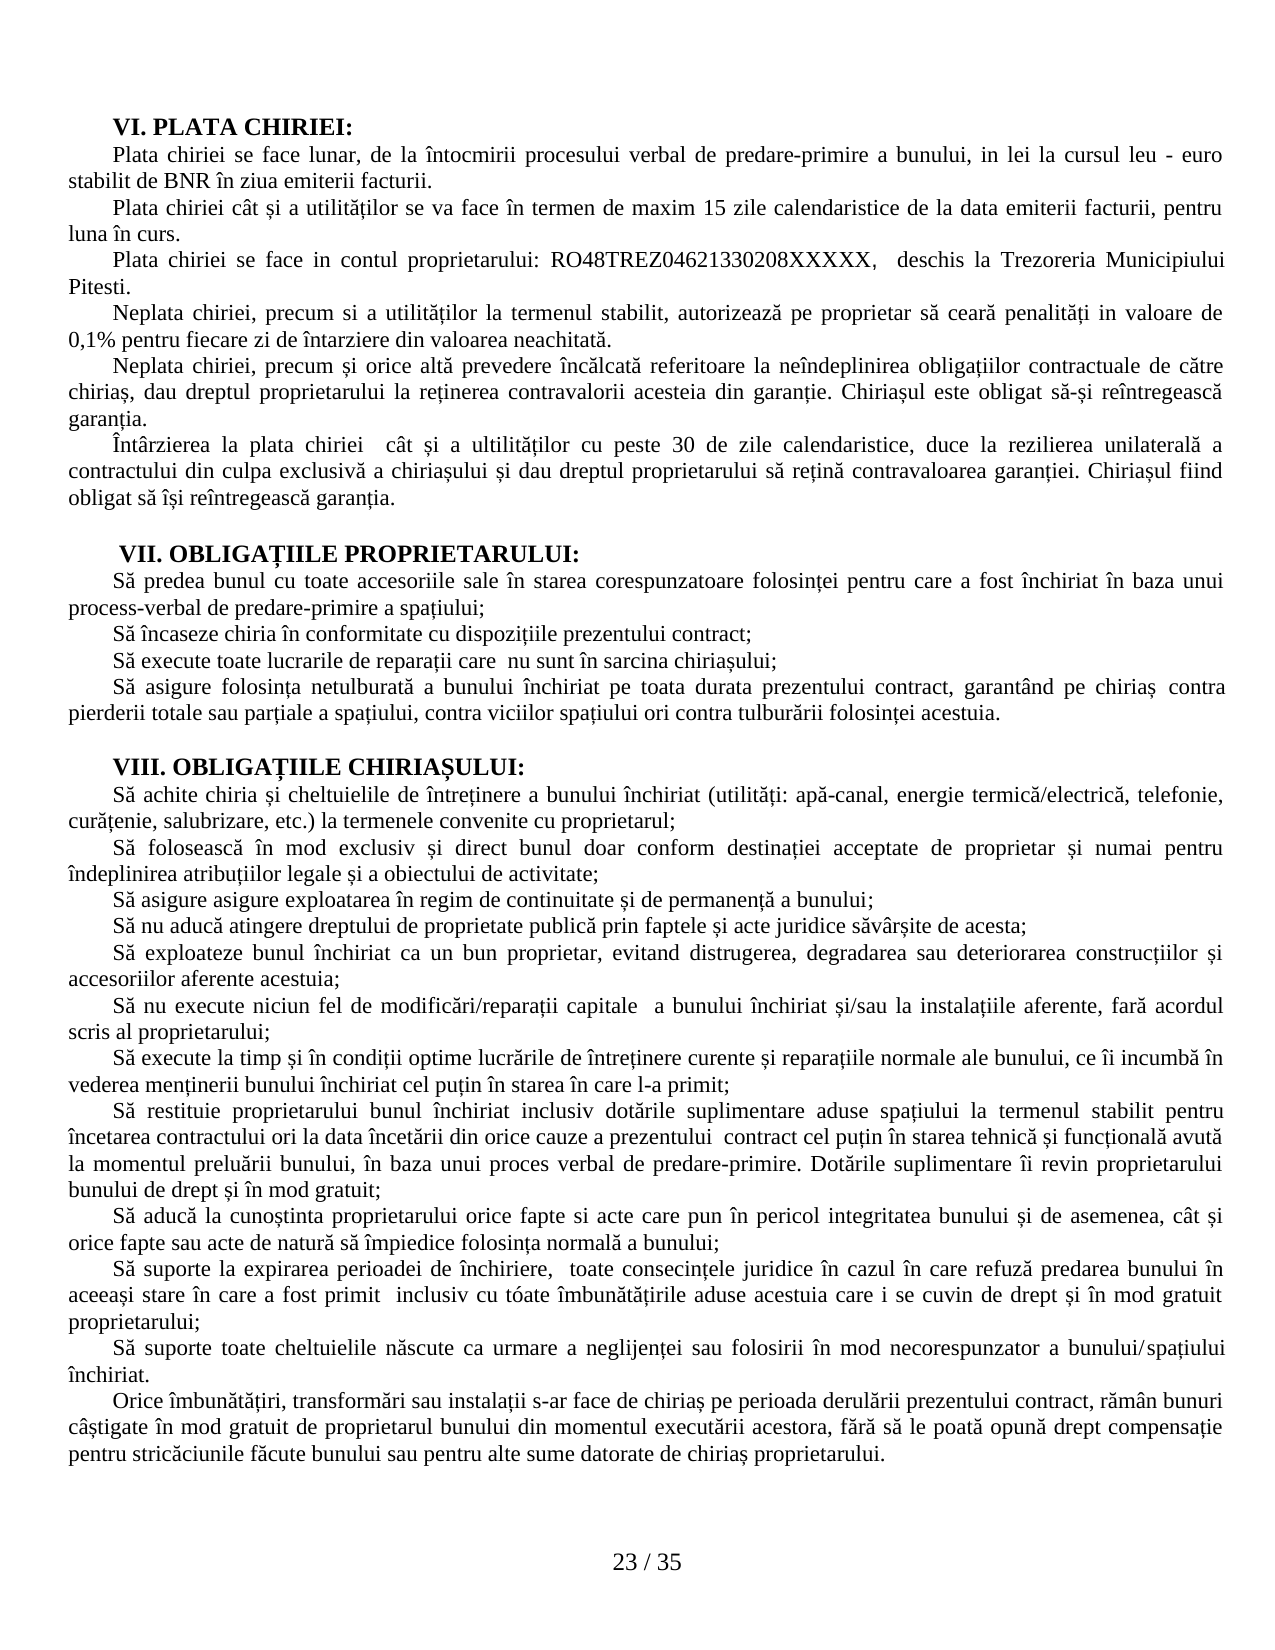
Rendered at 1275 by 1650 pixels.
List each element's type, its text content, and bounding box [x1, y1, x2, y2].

text Să asigure folosința netulburată a bunului închiriat pe toata durata prezentului contract, garantând pe chiriaș contra pierderii totale sau parțiale a spațiului, contra viciilor spațiului ori contra tulburării folosinței acestuia. [68, 673, 1226, 726]
text Să aducă la cunoștinta proprietarului orice fapte si acte care pun în pericol integritatea bunului și de asemenea, cât și orice fapte sau acte de natură să împiedice folosința normală a bunului; [68, 1202, 1226, 1255]
text VI. PLATA CHIRIEI: [68, 112, 1226, 141]
text Să încaseze chiria în conformitate cu dispozițiile prezentului contract; [68, 620, 1226, 647]
text Neplata chiriei, precum și orice altă prevedere încălcată referitoare la neîndeplinirea obligațiilor contractuale de către chiriaș, dau dreptul proprietarului la reținerea contravalorii acesteia din garanție. Chiriașul este obligat să-și reîntregească garanția. [68, 352, 1226, 431]
text Să achite chiria și cheltuielile de întreținere a bunului închiriat (utilități: apă-canal, energie termică/electrică, telefonie, curățenie, salubrizare, etc.) la termenele convenite cu proprietarul; [68, 781, 1226, 833]
text Să execute toate lucrarile de reparații care nu sunt în sarcina chiriașului; [68, 647, 1226, 673]
text Să exploateze bunul închiriat ca un bun proprietar, evitand distrugerea, degradarea sau deteriorarea construcțiilor și accesoriilor aferente acestuia; [68, 939, 1226, 992]
text Plata chiriei cât și a utilităților se va face în termen de maxim 15 zile calendaristice de la data emiterii facturii, pentru luna în curs. [68, 194, 1226, 246]
text Să suporte toate cheltuielile născute ca urmare a neglijenței sau folosirii în mod necorespunzator a bunului/spațiului închiriat. [68, 1334, 1226, 1387]
text VIII. OBLIGAȚIILE CHIRIAȘULUI: [68, 752, 1226, 781]
text Orice îmbunătățiri, transformări sau instalații s-ar face de chiriaș pe perioada derulării prezentului contract, rămân bunuri câștigate în mod gratuit de proprietarul bunului din momentul executării acestora, fără să le poată opună drept compensație pentru stricăciunile făcute bunului sau pentru alte sume datorate de chiriaș proprietarului. [68, 1387, 1226, 1466]
text Să restituie proprietarului bunul închiriat inclusiv dotările suplimentare aduse spațiului la termenul stabilit pentru încetarea contractului ori la data încetării din orice cauze a prezentului contract cel puțin în starea tehnică și funcțională avută la momentul preluării bunului, în baza unui proces verbal de predare-primire. Dotările suplimentare îi revin proprietarului bunului de drept și în mod gratuit; [68, 1097, 1226, 1202]
text Neplata chiriei, precum si a utilităților la termenul stabilit, autorizează pe proprietar să ceară penalități in valoare de 0,1% pentru fiecare zi de întarziere din valoarea neachitată. [68, 299, 1226, 352]
text Plata chiriei se face in contul proprietarului: RO48TREZ04621330208XXXXX, deschis la Trezoreria Municipiului Pitesti. [68, 246, 1226, 299]
text Să execute la timp și în condiții optime lucrările de întreținere curente și reparațiile normale ale bunului, ce îi incumbă în vederea menținerii bunului închiriat cel puțin în starea în care l-a primit; [68, 1044, 1226, 1097]
text VII. OBLIGAȚIILE PROPRIETARULUI: [68, 539, 1226, 568]
text Întârzierea la plata chiriei cât și a ultilităților cu peste 30 de zile calendaristice, duce la rezilierea unilaterală a contractului din culpa exclusivă a chiriașului și dau dreptul proprietarului să rețină contravaloarea garanției. Chiriașul fiind obligat să își reîntregească garanția. [68, 431, 1226, 510]
text Să nu execute niciun fel de modificări/reparații capitale a bunului închiriat și/sau la instalațiile aferente, fară acordul scris al proprietarului; [68, 992, 1226, 1044]
text Să folosească în mod exclusiv și direct bunul doar conform destinației acceptate de proprietar și numai pentru îndeplinirea atribuțiilor legale și a obiectului de activitate; [68, 833, 1226, 886]
text Să nu aducă atingere dreptului de proprietate publică prin faptele și acte juridice săvârșite de acesta; [68, 913, 1226, 939]
text Să predea bunul cu toate accesoriile sale în starea corespunzatoare folosinței pentru care a fost închiriat în baza unui process-verbal de predare-primire a spațiului; [68, 568, 1226, 620]
text Să asigure asigure exploatarea în regim de continuitate și de permanență a bunului; [112, 886, 1181, 913]
text Să suporte la expirarea perioadei de închiriere, toate consecințele juridice în cazul în care refuză predarea bunului în aceeași stare în care a fost primit inclusiv cu tóate îmbunătățirile aduse acestuia care i se cuvin de drept și în mod gratuit proprietarului; [68, 1255, 1226, 1334]
text Plata chiriei se face lunar, de la întocmirii procesului verbal de predare-primire a bunului, in lei la cursul leu - euro stabilit de BNR în ziua emiterii facturii. [68, 141, 1226, 194]
